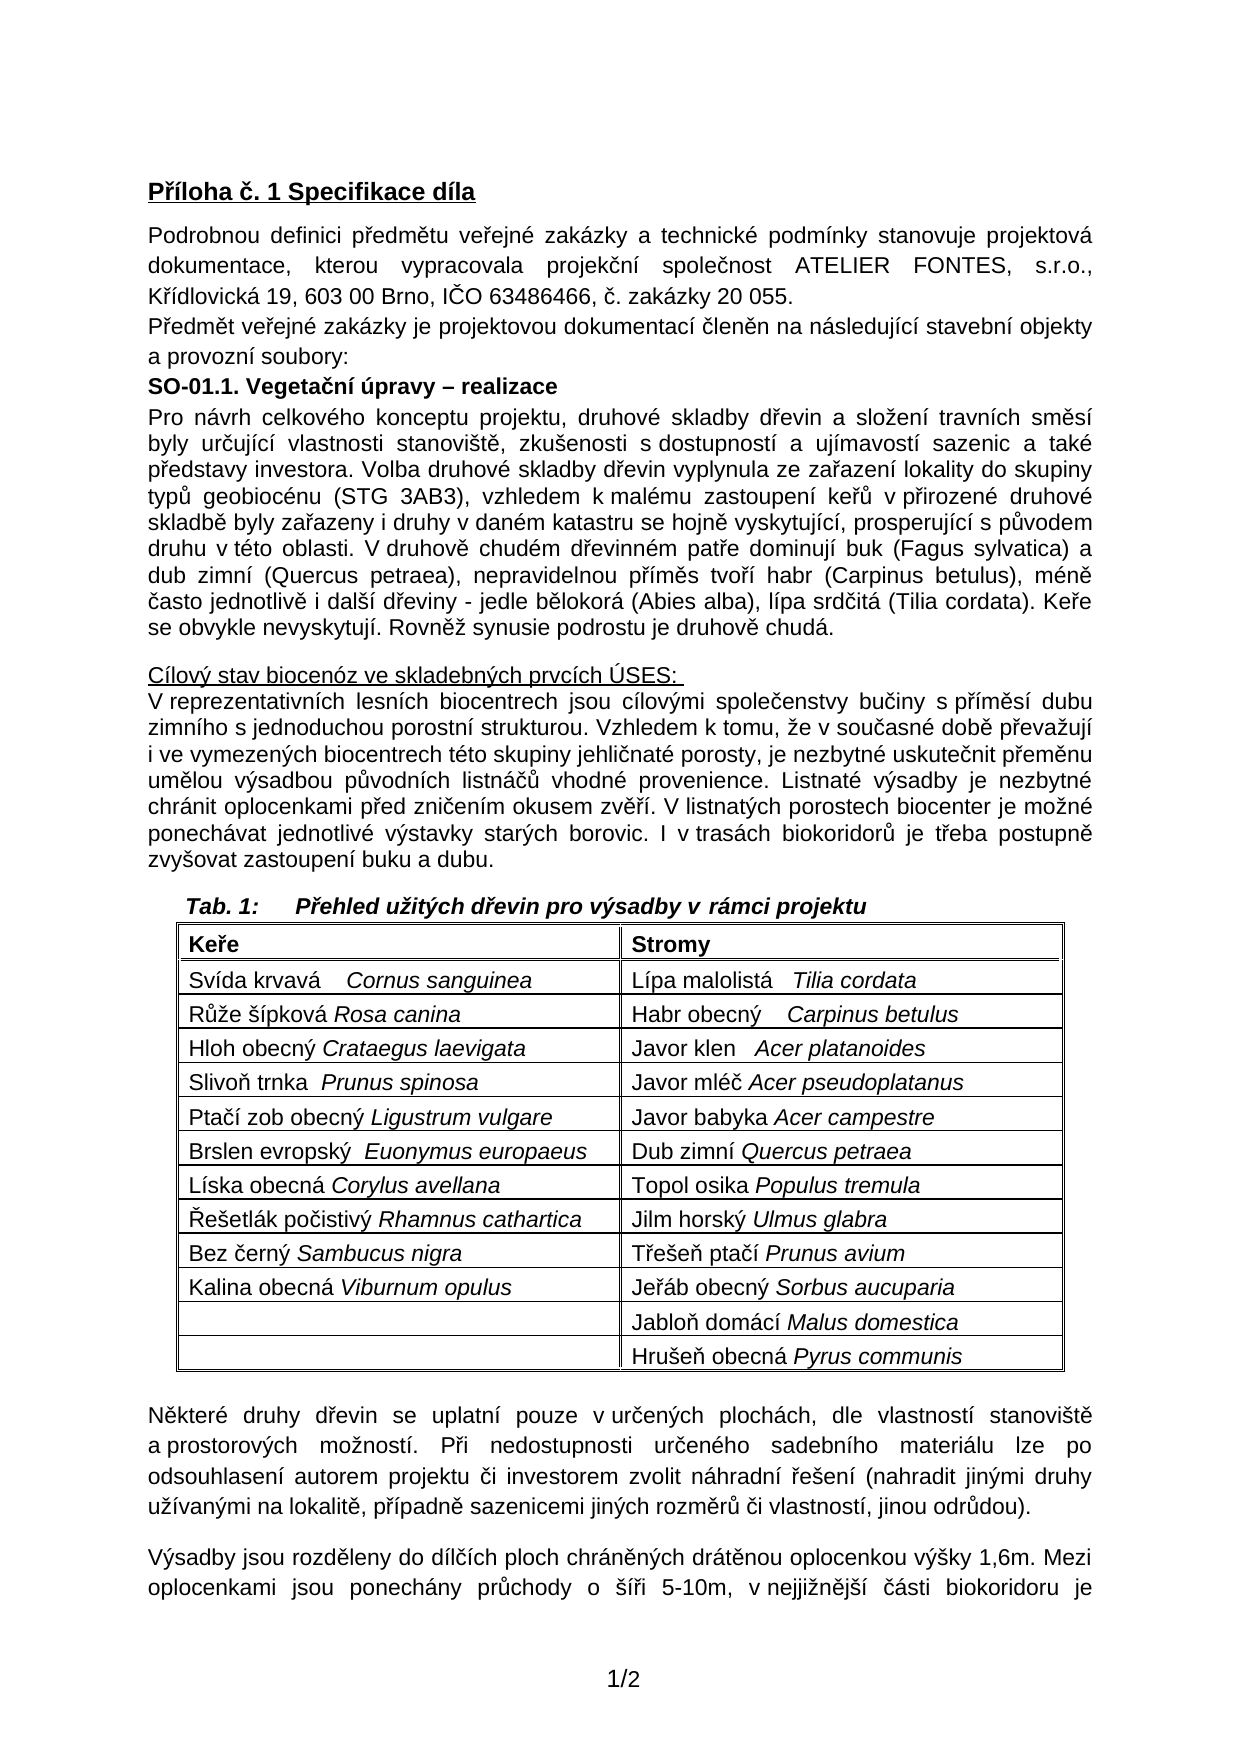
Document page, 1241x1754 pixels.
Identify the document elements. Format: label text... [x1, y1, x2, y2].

text Pro návrh celkového konceptu projektu, druhové skladby dřevin a složení travních směsí byly určující vlastnosti stanoviště, zkušenosti s dostupností a ujímavostí sazenic a také představy investora. Volba druhové skladby dřevin vyplynula ze zařazení lokality do skupiny typů geobiocénu (STG 3AB3), vzhledem k malému zastoupení keřů v přirozené druhové skladbě byly zařazeny i druhy v daném katastru se hojně vyskytující, prosperující s původem druhu v této oblasti. V druhově chudém dřevinném patře dominují buk (Fagus sylvatica) a dub zimní (Quercus petraea), nepravidelnou příměs tvoří habr (Carpinus betulus), méně často jednotlivě i další dřeviny - jedle bělokorá (Abies alba), lípa srdčitá (Tilia cordata). Keře se obvykle nevyskytují. Rovněž synusie podrostu je druhově chudá. [148, 403, 1093, 641]
table_cell Růže šípková Rosa canina [179, 995, 619, 1027]
table_cell Hrušeň obecná Pyrus communis [620, 1336, 1062, 1369]
table_cell Jeřáb obecný Sorbus aucuparia [622, 1268, 1062, 1301]
table_cell [179, 1336, 620, 1369]
text Podrobnou definici předmětu veřejné zakázky a technické podmínky stanovuje projektová dokumentace, kterou vypracovala projekční společnost ATELIER FONTES, s.r.o., Křídlovická 19, 603 00 Brno, IČO 63486466, č. zakázky 20 055. [148, 222, 1093, 309]
table_cell Topol osika Populus tremula [622, 1166, 1062, 1198]
text Některé druhy dřevin se uplatní pouze v určených plochách, dle vlastností stanoviště a prostorových možností. Při nedostupnosti určeného sadebního materiálu lze po odsouhlasení autorem projektu či investorem zvolit náhradní řešení (nahradit jinými druhy užívanými na lokalitě, případně sazenicemi jiných rozměrů či vlastností, jinou odrůdou). [148, 1402, 1093, 1519]
table_cell Svída krvavá Cornus sanguinea [179, 958, 619, 993]
text Příloha č. 1 Specifikace díla [148, 177, 1093, 206]
table_cell Kalina obecná Viburnum opulus [179, 1268, 619, 1301]
table_cell Slivoň trnka Prunus spinosa [179, 1063, 619, 1096]
text Přehled užitých dřevin pro výsadby v rámci projektu [185, 893, 1093, 919]
table_cell Líska obecná Corylus avellana [179, 1166, 619, 1198]
table_cell Bez černý Sambucus nigra [179, 1234, 619, 1266]
table_cell [179, 1302, 619, 1335]
table_cell Ptačí zob obecný Ligustrum vulgare [179, 1097, 619, 1130]
table_cell Javor mléč Acer pseudoplatanus [622, 1063, 1062, 1096]
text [148, 1544, 1093, 1601]
text V reprezentativních lesních biocentrech jsou cílovými společenstvy bučiny s příměsí dubu zimního s jednoduchou porostní strukturou. Vzhledem k tomu, že v současné době převažují i ve vymezených biocentrech této skupiny jehličnaté porosty, je nezbytné uskutečnit přeměnu umělou výsadbou původních listnáčů vhodné provenience. Listnaté výsadby je nezbytné chránit oplocenkami před zničením okusem zvěří. V listnatých porostech biocenter je možné ponechávat jednotlivé výstavky starých borovic. I v trasách biokoridorů je třeba postupně zvyšovat zastoupení buku a dubu. [148, 688, 1093, 872]
table_cell Hloh obecný Crataegus laevigata [179, 1029, 619, 1061]
table_cell Lípa malolistá Tilia cordata [622, 958, 1062, 993]
table_cell Řešetlák počistivý Rhamnus cathartica [179, 1200, 619, 1232]
table_cell Habr obecný Carpinus betulus [622, 995, 1062, 1027]
table_cell Javor babyka Acer campestre [622, 1097, 1062, 1130]
table_cell Jabloň domácí Malus domestica [622, 1302, 1062, 1335]
table_cell Brslen evropský Euonymus europaeus [179, 1131, 619, 1164]
text SO-01.1. Vegetační úpravy – realizace [148, 373, 1093, 400]
table_cell Javor klen Acer platanoides [622, 1029, 1062, 1061]
table_header Stromy [620, 925, 1062, 957]
table_cell Dub zimní Quercus petraea [622, 1131, 1062, 1164]
text Předmět veřejné zakázky je projektovou dokumentací členěn na následující stavební objekty a provozní soubory: [148, 313, 1093, 369]
subtitle Cílový stav biocenóz ve skladebných prvcích ÚSES: [148, 662, 1093, 688]
table_header Keře [179, 925, 620, 957]
table_cell Jilm horský Ulmus glabra [622, 1200, 1062, 1232]
table_cell Třešeň ptačí Prunus avium [622, 1234, 1062, 1266]
